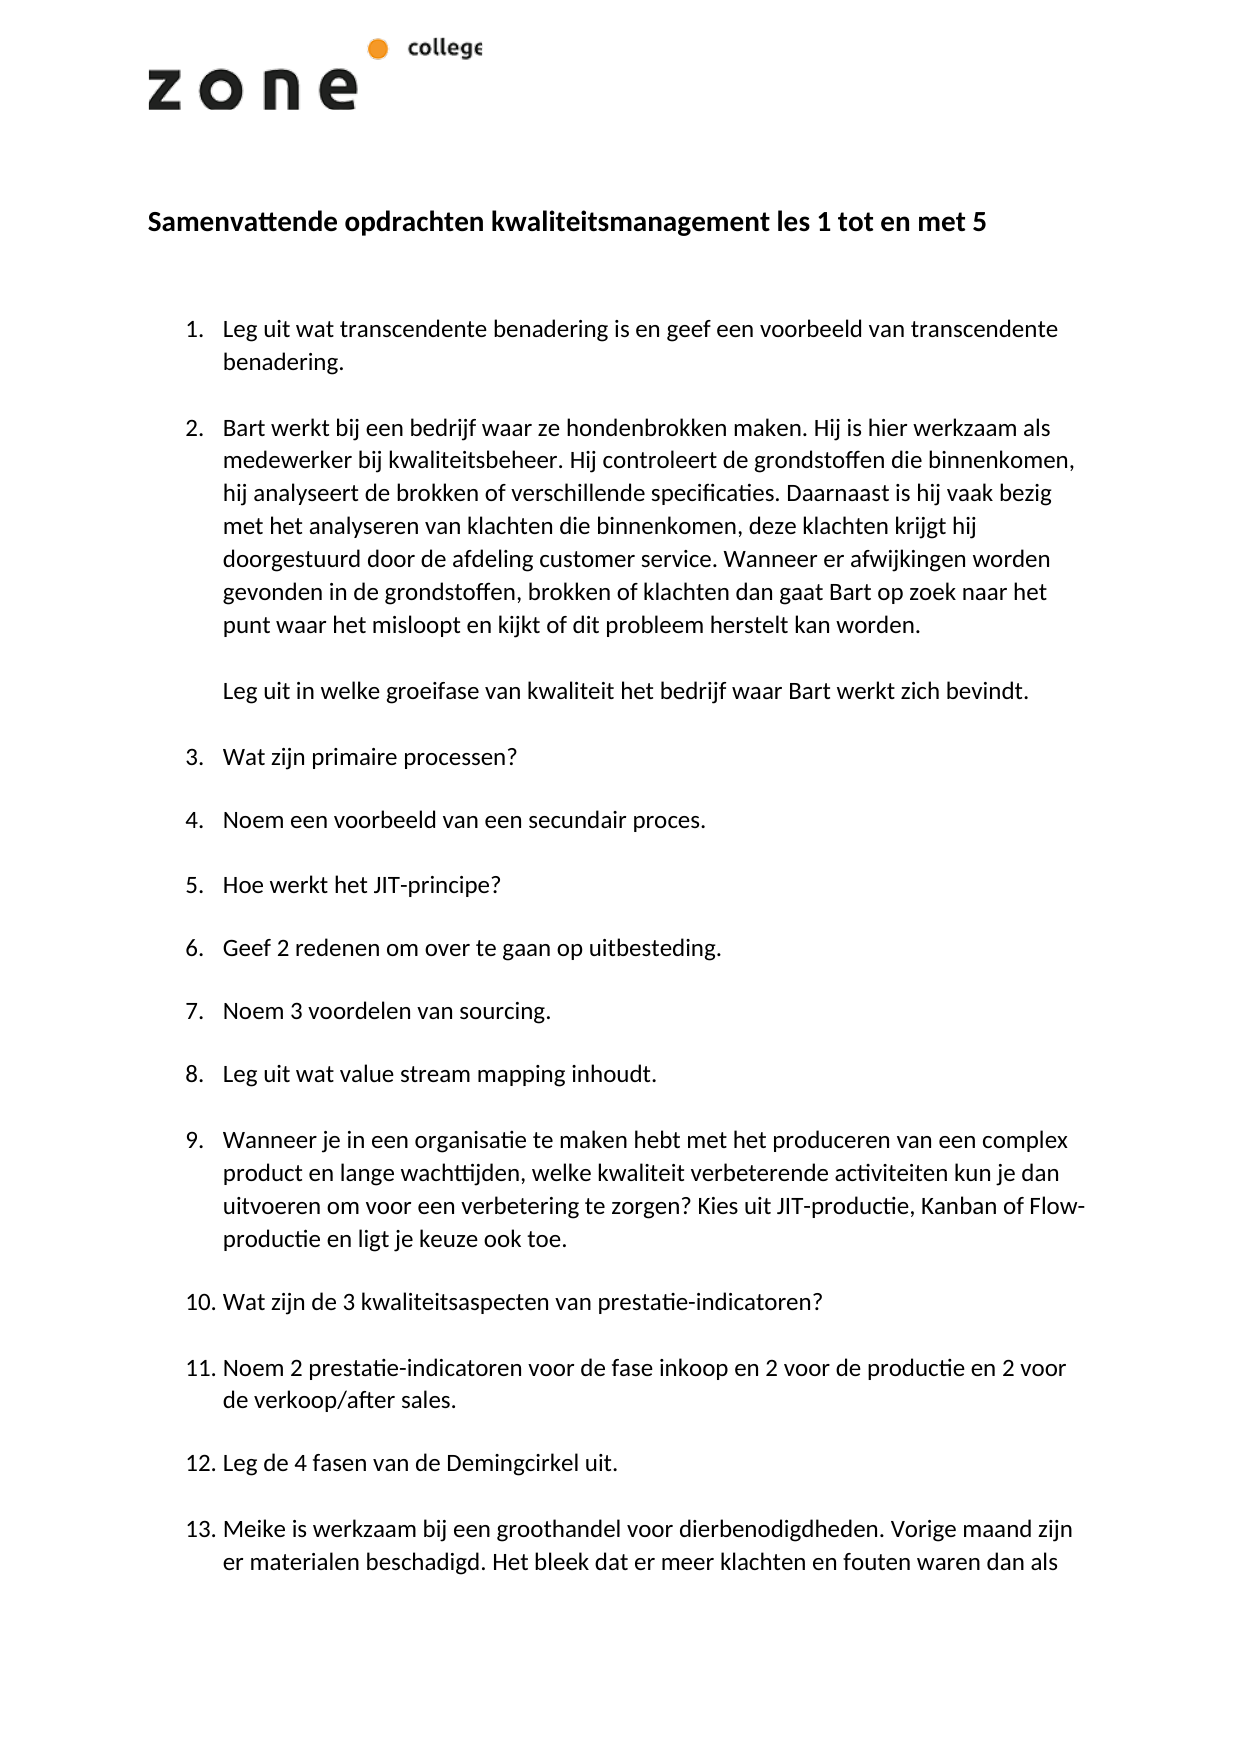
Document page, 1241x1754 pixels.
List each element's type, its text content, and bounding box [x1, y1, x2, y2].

list Wat zijn de 3 kwaliteitsaspecten van prestatie-indicatoren? [185, 1286, 1093, 1316]
text Samenvattende opdrachten kwaliteitsmanagement les 1 tot en met 5 [148, 203, 1093, 238]
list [185, 1513, 1093, 1577]
list Leg uit in welke groeifase van kwaliteit het bedrijf waar Bart werkt zich bevindt. [223, 675, 1093, 706]
picture [147, 37, 482, 109]
list Leg uit wat transcendente benadering is en geef een voorbeeld van transcendente benadering. [185, 313, 1093, 376]
list Wanneer je in een organisatie te maken hebt met het produceren van een complex product en lange wachttijden, welke kwaliteit verbeterende activiteiten kun je dan uitvoeren om voor een verbetering te zorgen? Kies uit JIT-productie, Kanban of Flow-productie en ligt je keuze ook toe. [185, 1124, 1093, 1284]
list Noem 2 prestatie-indicatoren voor de fase inkoop en 2 voor de productie en 2 voor de verkoop/after sales. [185, 1352, 1093, 1445]
list Leg de 4 fasen van de Demingcirkel uit. [185, 1447, 1093, 1478]
list Geef 2 redenen om over te gaan op uitbesteding. [185, 932, 1093, 993]
list Wat zijn primaire processen? [185, 741, 1093, 802]
list Bart werkt bij een bedrijf waar ze hondenbrokken maken. Hij is hier werkzaam als medewerker bij kwaliteitsbeheer. Hij controleert de grondstoffen die binnenkomen, hij analyseert de brokken of verschillende specificaties. Daarnaast is hij vaak bezig met het analyseren van klachten die binnenkomen, deze klachten krijgt hij doorgestuurd door de afdeling customer service. Wanneer er afwijkingen worden gevonden in de grondstoffen, brokken of klachten dan gaat Bart op zoek naar het punt waar het misloopt en kijkt of dit probleem herstelt kan worden. [185, 412, 1093, 640]
list Noem 3 voordelen van sourcing. [185, 995, 1093, 1056]
list Leg uit wat value stream mapping inhoudt. [185, 1058, 1093, 1089]
list Hoe werkt het JIT-principe? [185, 869, 1093, 930]
list Noem een voorbeeld van een secundair proces. [185, 804, 1093, 834]
